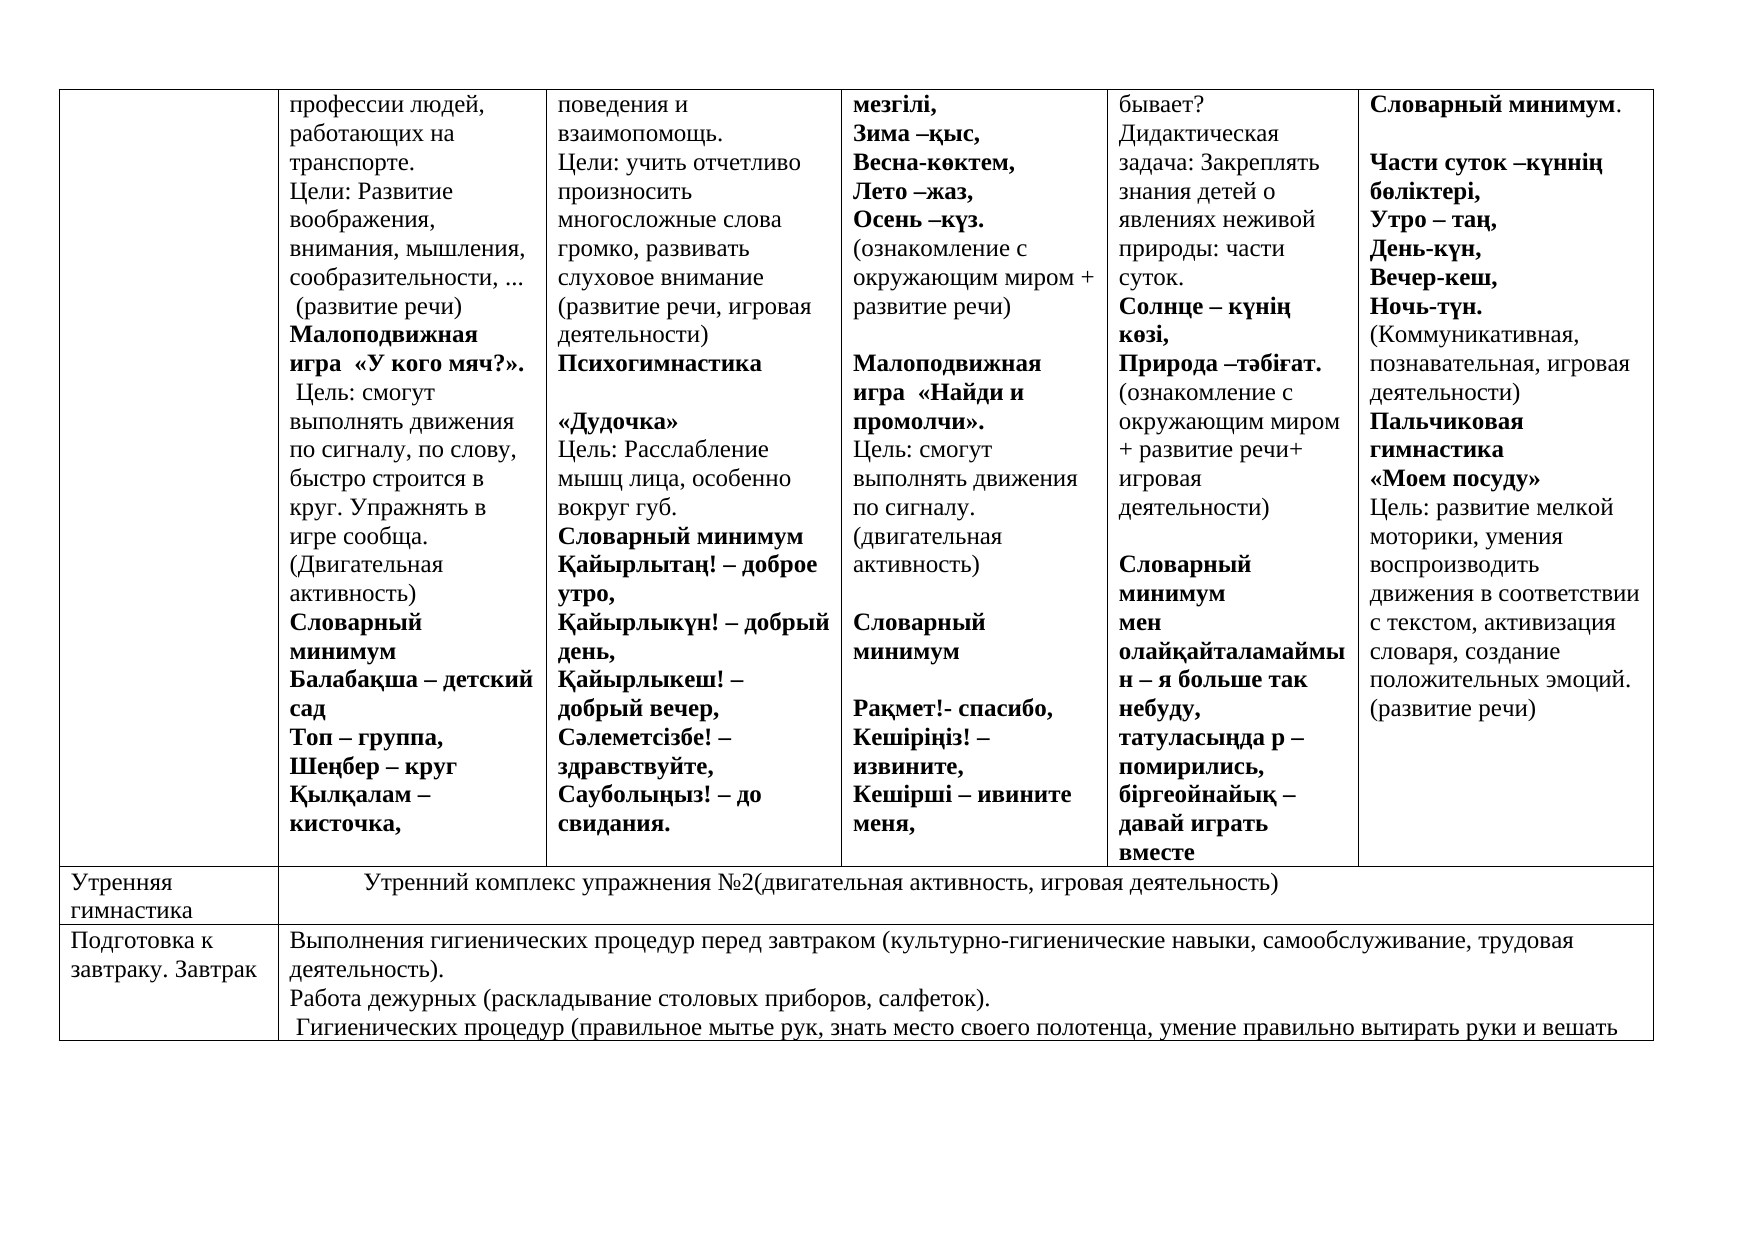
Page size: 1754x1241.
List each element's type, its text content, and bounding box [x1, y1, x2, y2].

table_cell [279, 925, 1653, 1040]
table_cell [1108, 90, 1358, 866]
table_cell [842, 90, 1107, 866]
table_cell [60, 925, 278, 1040]
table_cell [1359, 90, 1653, 866]
table_cell Утренний комплекс упражнения №2(двигательная активность, игровая деятельность) [279, 867, 1653, 924]
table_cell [279, 90, 546, 866]
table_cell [547, 90, 841, 866]
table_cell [60, 90, 278, 866]
table_cell Утренняя гимнастика [60, 867, 278, 924]
